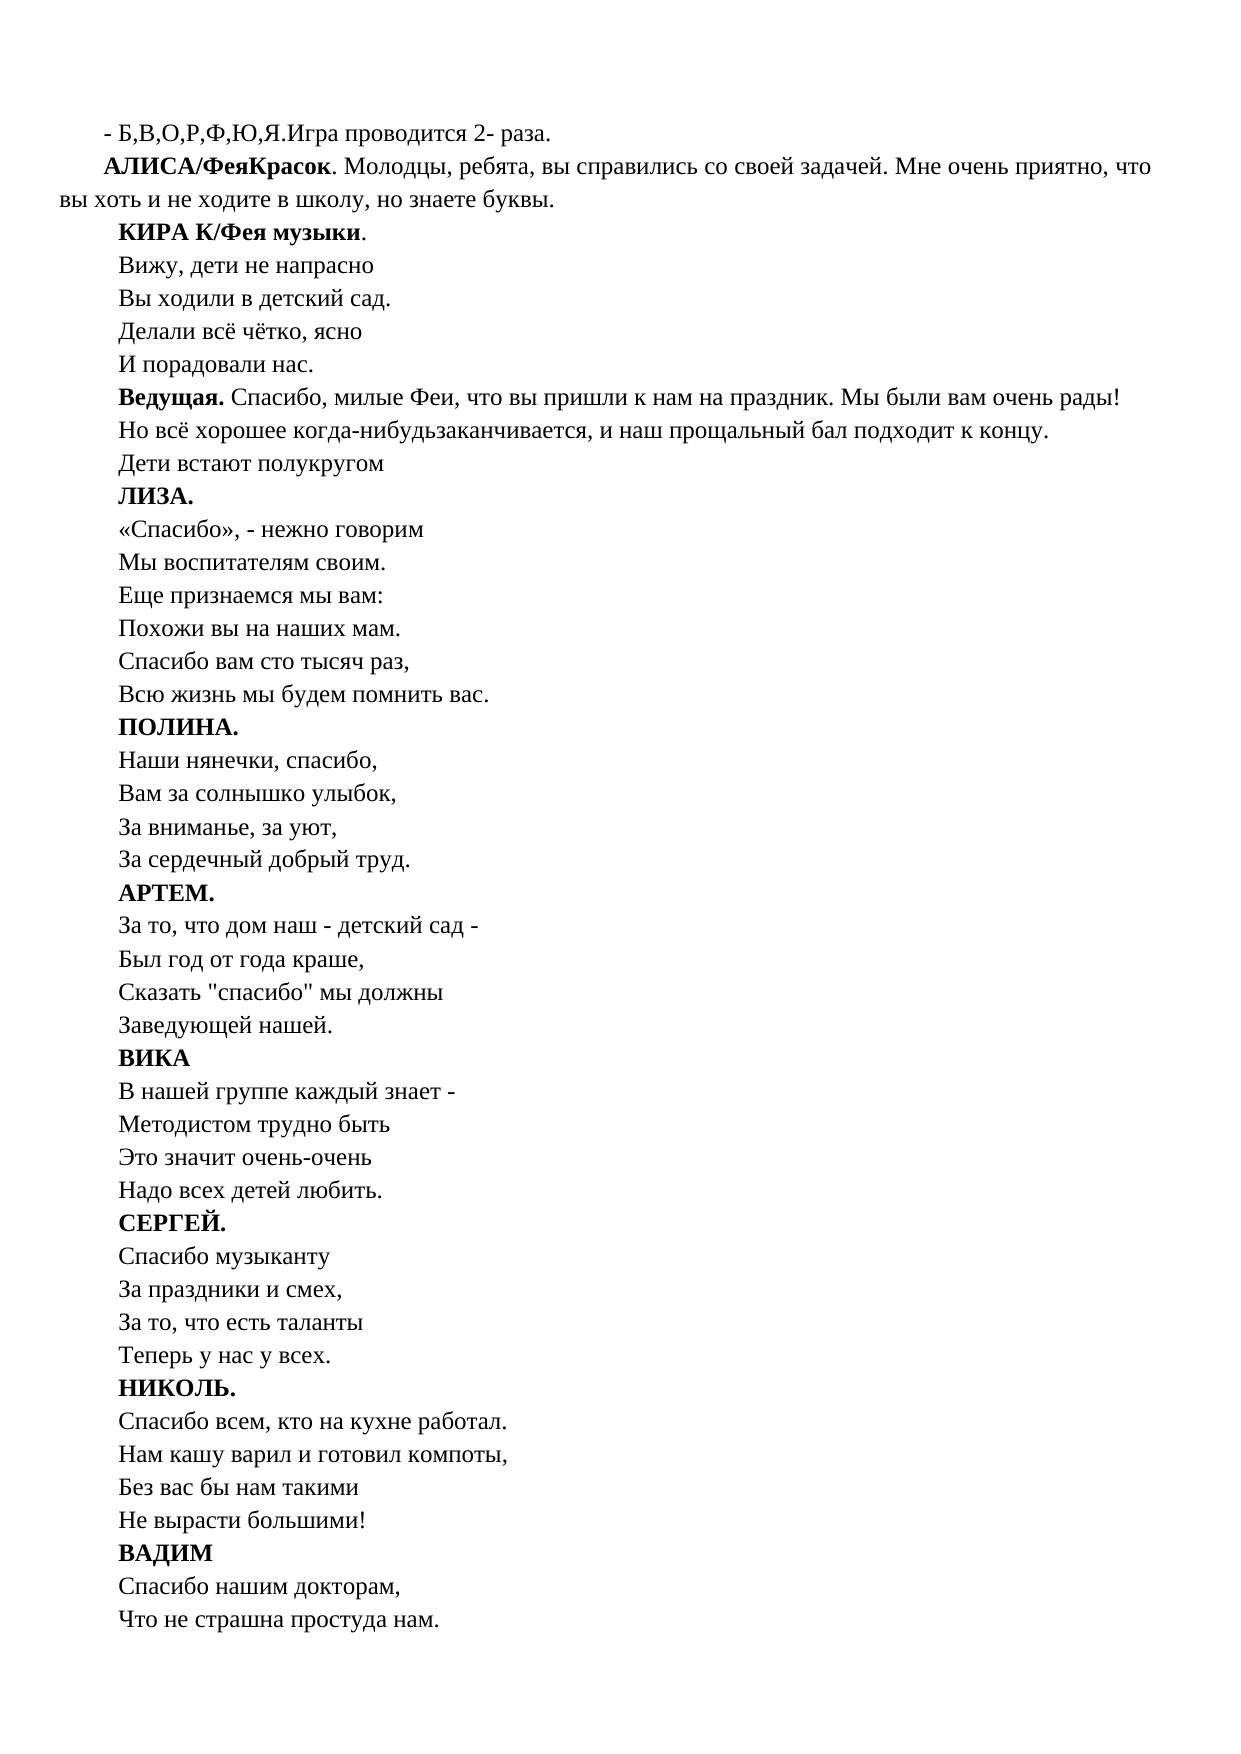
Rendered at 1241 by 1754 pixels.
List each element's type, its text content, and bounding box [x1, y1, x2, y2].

text Всю жизнь мы будем помнить вас. [118, 679, 1152, 708]
text КИРА К/Фея музыки. [118, 217, 1152, 246]
text Вы ходили в детский сад. [118, 283, 1152, 312]
text Методистом трудно быть [118, 1109, 1152, 1137]
text Без вас бы нам такими [118, 1472, 1152, 1501]
text Вижу, дети не напрасно [118, 250, 1152, 279]
text Мы воспитателям своим. [118, 547, 1152, 576]
text Это значит очень-очень [118, 1142, 1152, 1171]
text Сказать "спасибо" мы должны [118, 977, 1152, 1005]
text Нам кашу варил и готовил компоты, [118, 1439, 1152, 1468]
text Вам за солнышко улыбок, [118, 778, 1152, 807]
text - Б,В,О,Р,Ф,Ю,Я.Игра проводится 2- раза. [59, 118, 1152, 147]
text Дети встают полукругом [118, 448, 1152, 477]
text Наши нянечки, спасибо, [118, 746, 1152, 774]
text Надо всех детей любить. [118, 1175, 1152, 1203]
text Спасибо вам сто тысяч раз, [118, 646, 1152, 675]
text Похожи вы на наших мам. [118, 613, 1152, 642]
text «Спасибо», - нежно говорим [118, 514, 1152, 543]
text Заведующей нашей. [118, 1010, 1152, 1038]
text Ведущая. Спасибо, милые Феи, что вы пришли к нам на праздник. Мы были вам очень рады! Но всё хорошее когда-нибудьзаканчивается, и наш прощальный бал подходит к концу. [118, 382, 1152, 444]
text Был год от года краше, [118, 944, 1152, 972]
text СЕРГЕЙ. [118, 1208, 1152, 1237]
text ВИКА [118, 1043, 1152, 1071]
text Теперь у нас у всех. [118, 1340, 1152, 1369]
text За то, что дом наш - детский сад - [118, 911, 1152, 939]
text Что не страшна простуда нам. [118, 1604, 1152, 1633]
text АЛИСА/ФеяКрасок. Молодцы, ребята, вы справились со своей задачей. Мне очень приятно, что вы хоть и не ходите в школу, но знаете буквы. [59, 151, 1152, 213]
text Еще признаемся мы вам: [118, 580, 1152, 609]
text За то, что есть таланты [118, 1307, 1152, 1336]
text ЛИЗА. [118, 481, 1152, 510]
text АРТЕМ. [118, 878, 1152, 906]
text ВАДИМ [118, 1538, 1152, 1567]
text НИКОЛЬ. [118, 1373, 1152, 1402]
text В нашей группе каждый знает - [118, 1076, 1152, 1104]
text Спасибо нашим докторам, [118, 1571, 1152, 1600]
text Спасибо музыканту [118, 1241, 1152, 1269]
text Спасибо всем, кто на кухне работал. [118, 1406, 1152, 1435]
text Делали всё чётко, ясно [118, 316, 1152, 345]
text Не вырасти большими! [118, 1505, 1152, 1534]
text За сердечный добрый труд. [118, 844, 1152, 873]
text ПОЛИНА. [118, 712, 1152, 741]
text За праздники и смех, [118, 1274, 1152, 1303]
text И порадовали нас. [118, 349, 1152, 378]
text За вниманье, за уют, [118, 812, 1152, 840]
